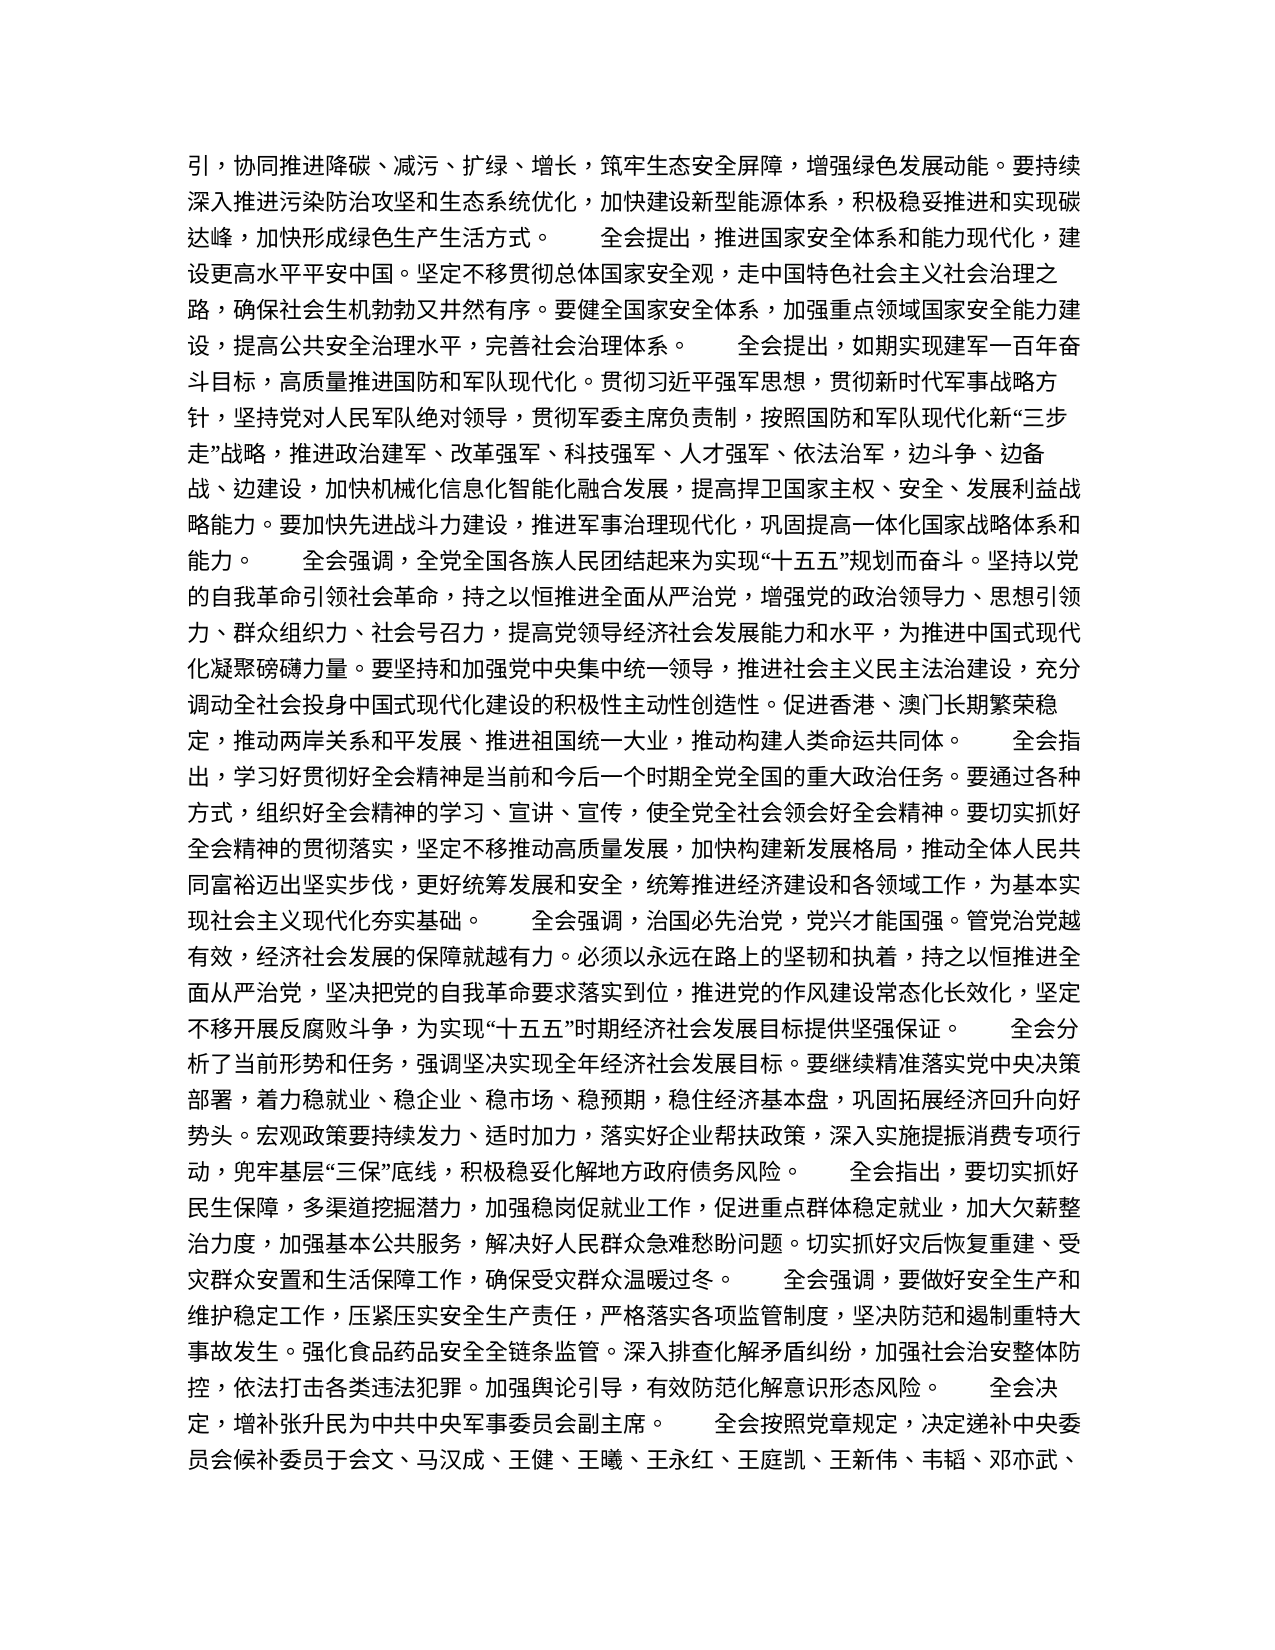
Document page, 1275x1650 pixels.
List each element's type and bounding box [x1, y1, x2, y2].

text [187, 150, 1087, 1475]
